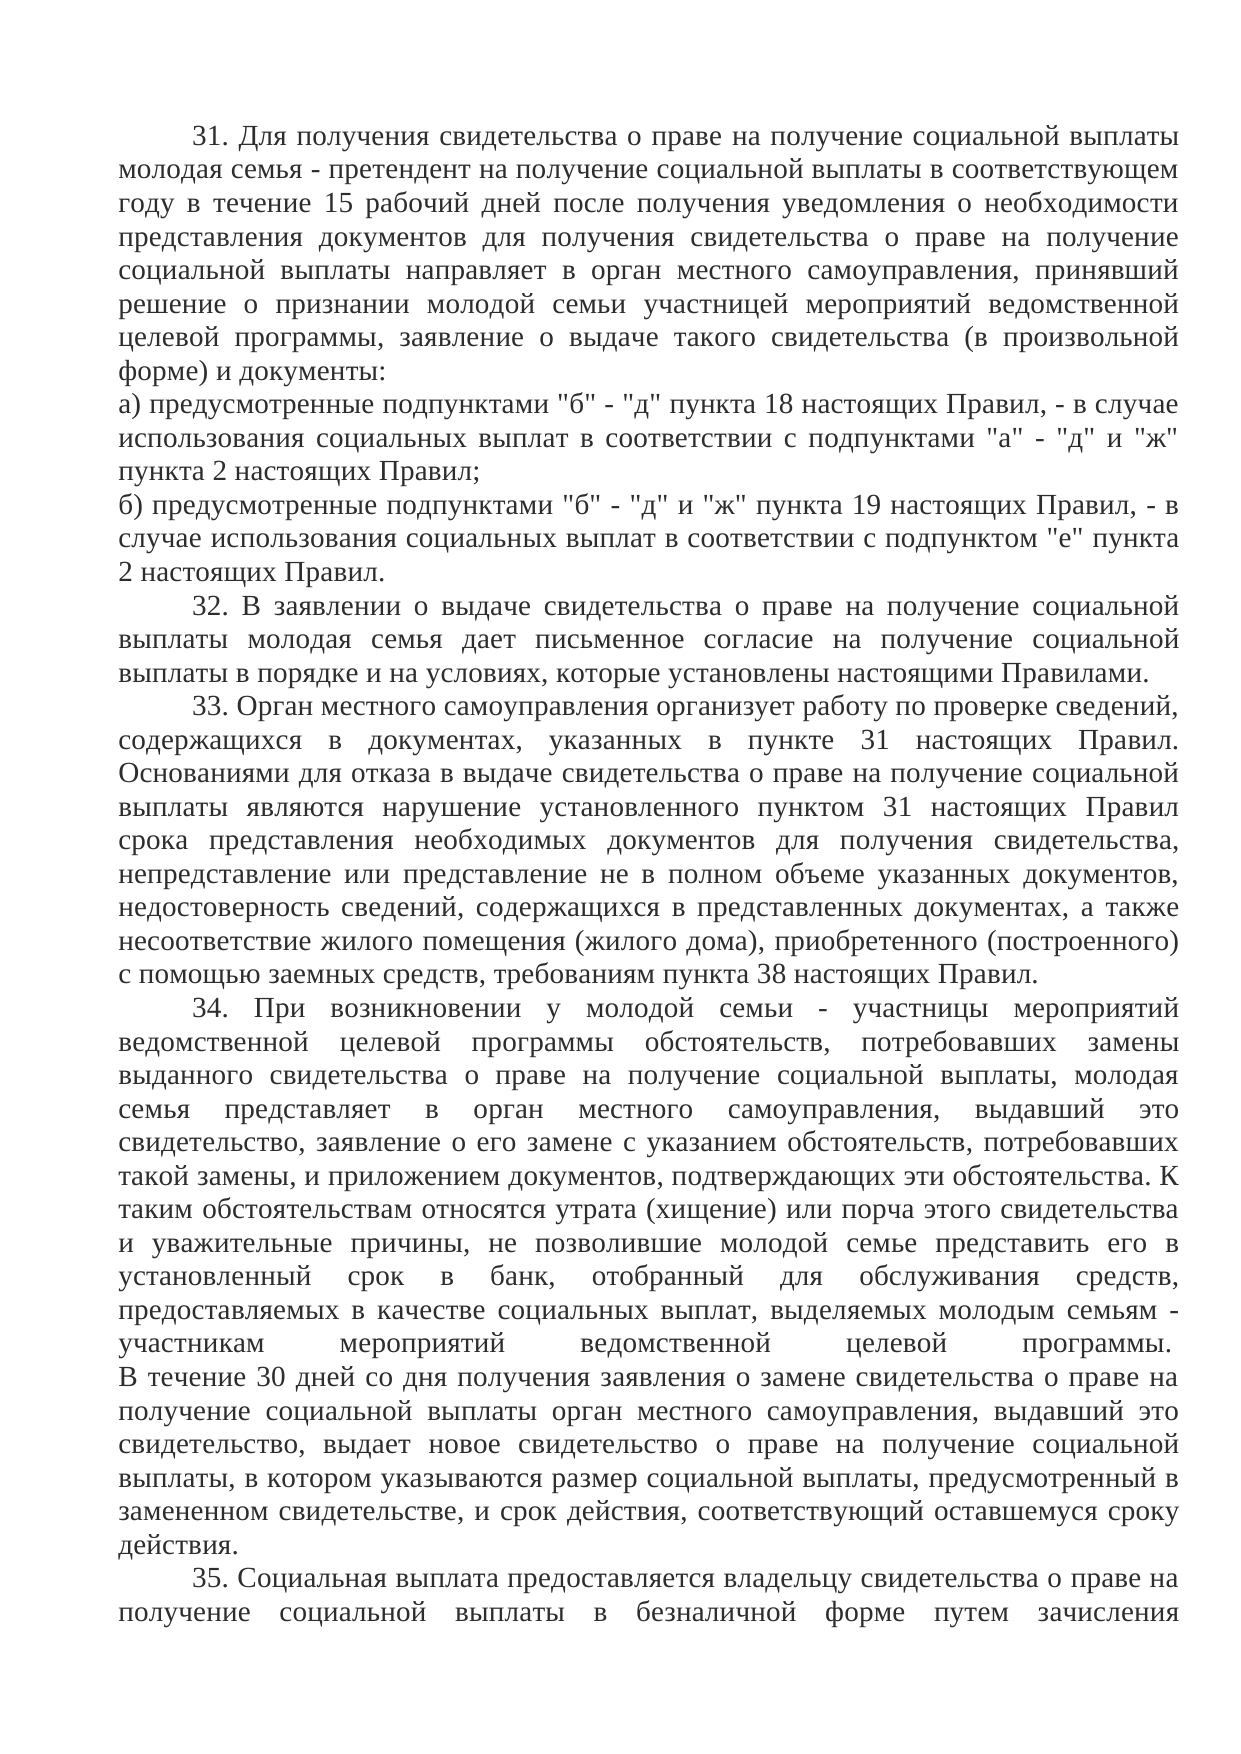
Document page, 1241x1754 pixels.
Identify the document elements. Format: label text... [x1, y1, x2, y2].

text 32. В заявлении о выдаче свидетельства о праве на получение социальной выплаты молодая семья дает письменное согласие на получение социальной выплаты в порядке и на условиях, которые установлены настоящими Правилами. [118, 588, 1181, 688]
text а) предусмотренные подпунктами "б" - "д" пункта 18 настоящих Правил, - в случае использования социальных выплат в соответствии с подпунктами "а" - "д" и "ж" пункта 2 настоящих Правил; [118, 386, 1181, 487]
text б) предусмотренные подпунктами "б" - "д" и "ж" пункта 19 настоящих Правил, - в случае использования социальных выплат в соответствии с подпунктом "е" пункта 2 настоящих Правил. [118, 487, 1181, 588]
text 31. Для получения свидетельства о праве на получение социальной выплаты молодая семья - претендент на получение социальной выплаты в соответствующем году в течение 15 рабочий дней после получения уведомления о необходимости представления документов для получения свидетельства о праве на получение социальной выплаты направляет в орган местного самоуправления, принявший решение о признании молодой семьи участницей мероприятий ведомственной целевой программы, заявление о выдаче такого свидетельства (в произвольной форме) и документы: [118, 118, 1181, 386]
text 34. При возникновении у молодой семьи - участницы мероприятий ведомственной целевой программы обстоятельств, потребовавших замены выданного свидетельства о праве на получение социальной выплаты, молодая семья представляет в орган местного самоуправления, выдавший это свидетельство, заявление о его замене с указанием обстоятельств, потребовавших такой замены, и приложением документов, подтверждающих эти обстоятельства. К таким обстоятельствам относятся утрата (хищение) или порча этого свидетельства и уважительные причины, не позволившие молодой семье представить его в установленный срок в банк, отобранный для обслуживания средств, предоставляемых в качестве социальных выплат, выделяемых молодым семьям - участникам мероприятий ведомственной целевой программы. В течение 30 дней со дня получения заявления о замене свидетельства о праве на получение социальной выплаты орган местного самоуправления, выдавший это свидетельство, выдает новое свидетельство о праве на получение социальной выплаты, в котором указываются размер социальной выплаты, предусмотренный в замененном свидетельстве, и срок действия, соответствующий оставшемуся сроку действия. [118, 990, 1181, 1560]
text 33. Орган местного самоуправления организует работу по проверке сведений, содержащихся в документах, указанных в пункте 31 настоящих Правил. Основаниями для отказа в выдаче свидетельства о праве на получение социальной выплаты являются нарушение установленного пунктом 31 настоящих Правил срока представления необходимых документов для получения свидетельства, непредставление или представление не в полном объеме указанных документов, недостоверность сведений, содержащихся в представленных документах, а также несоответствие жилого помещения (жилого дома), приобретенного (построенного) с помощью заемных средств, требованиям пункта 38 настоящих Правил. [118, 688, 1181, 990]
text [118, 1560, 1181, 1627]
